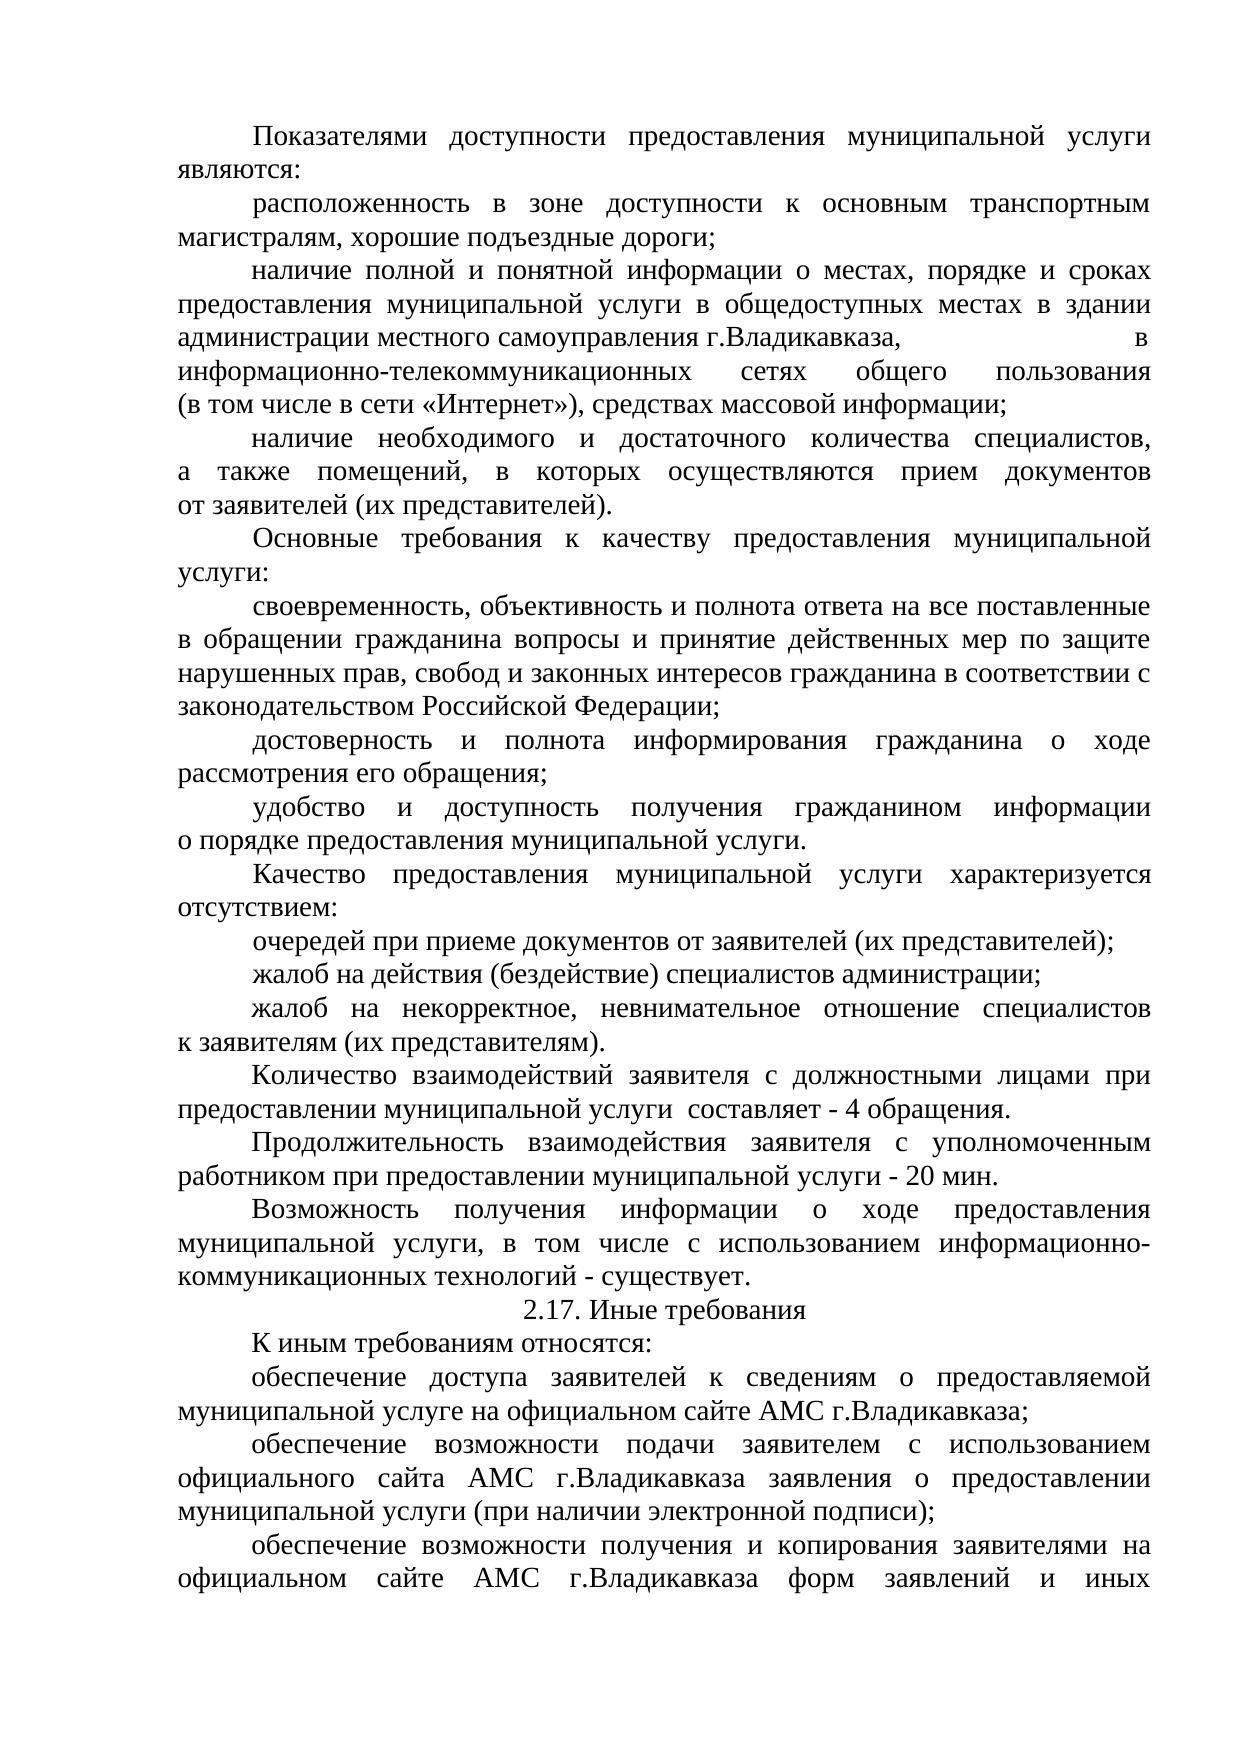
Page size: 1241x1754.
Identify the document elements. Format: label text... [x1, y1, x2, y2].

text очередей при приеме документов от заявителей (их представителей); [177, 923, 1152, 957]
text обеспечение доступа заявителей к сведениям о предоставляемой муниципальной услуге на официальном сайте АМС г.Владикавказа; [177, 1359, 1152, 1426]
text Продолжительность взаимодействия заявителя с уполномоченным работником при предоставлении муниципальной услуги - 20 мин. [177, 1124, 1152, 1191]
text достоверность и полнота информирования гражданина о ходе рассмотрения его обращения; [177, 722, 1152, 789]
text Показателями доступности предоставления муниципальной услуги являются: [177, 118, 1152, 185]
text Основные требования к качеству предоставления муниципальной услуги: [177, 521, 1152, 588]
text наличие полной и понятной информации о местах, порядке и сроках предоставления муниципальной услуги в общедоступных местах в здании администрации местного самоуправления г.Владикавказа, в информационно-телекоммуникационных сетях общего пользования (в том числе в сети «Интернет»), средствах массовой информации; [177, 252, 1152, 420]
text Возможность получения информации о ходе предоставления муниципальной услуги, в том числе с использованием информационно-коммуникационных технологий - существует. [177, 1191, 1152, 1292]
text Качество предоставления муниципальной услуги характеризуется отсутствием: [177, 856, 1152, 923]
text удобство и доступность получения гражданином информации о порядке предоставления муниципальной услуги. [177, 789, 1152, 856]
text наличие необходимого и достаточного количества специалистов, а также помещений, в которых осуществляются прием документов от заявителей (их представителей). [177, 420, 1152, 521]
text расположенность в зоне доступности к основным транспортным магистралям, хорошие подъездные дороги; [177, 185, 1152, 252]
text обеспечение возможности подачи заявителем с использованием официального сайта АМС г.Владикавказа заявления о предоставлении муниципальной услуги (при наличии электронной подписи); [177, 1426, 1152, 1527]
text жалоб на некорректное, невнимательное отношение специалистов к заявителям (их представителям). [177, 990, 1152, 1057]
text своевременность, объективность и полнота ответа на все поставленные в обращении гражданина вопросы и принятие действенных мер по защите нарушенных прав, свобод и законных интересов гражданина в соответствии с законодательством Российской Федерации; [177, 588, 1152, 722]
text жалоб на действия (бездействие) специалистов администрации; [177, 957, 1152, 990]
text Количество взаимодействий заявителя с должностными лицами при предоставлении муниципальной услуги составляет - 4 обращения. [177, 1057, 1152, 1124]
text К иным требованиям относятся: [177, 1326, 1152, 1359]
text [177, 1527, 1152, 1594]
text 2.17. Иные требования [177, 1292, 1152, 1326]
